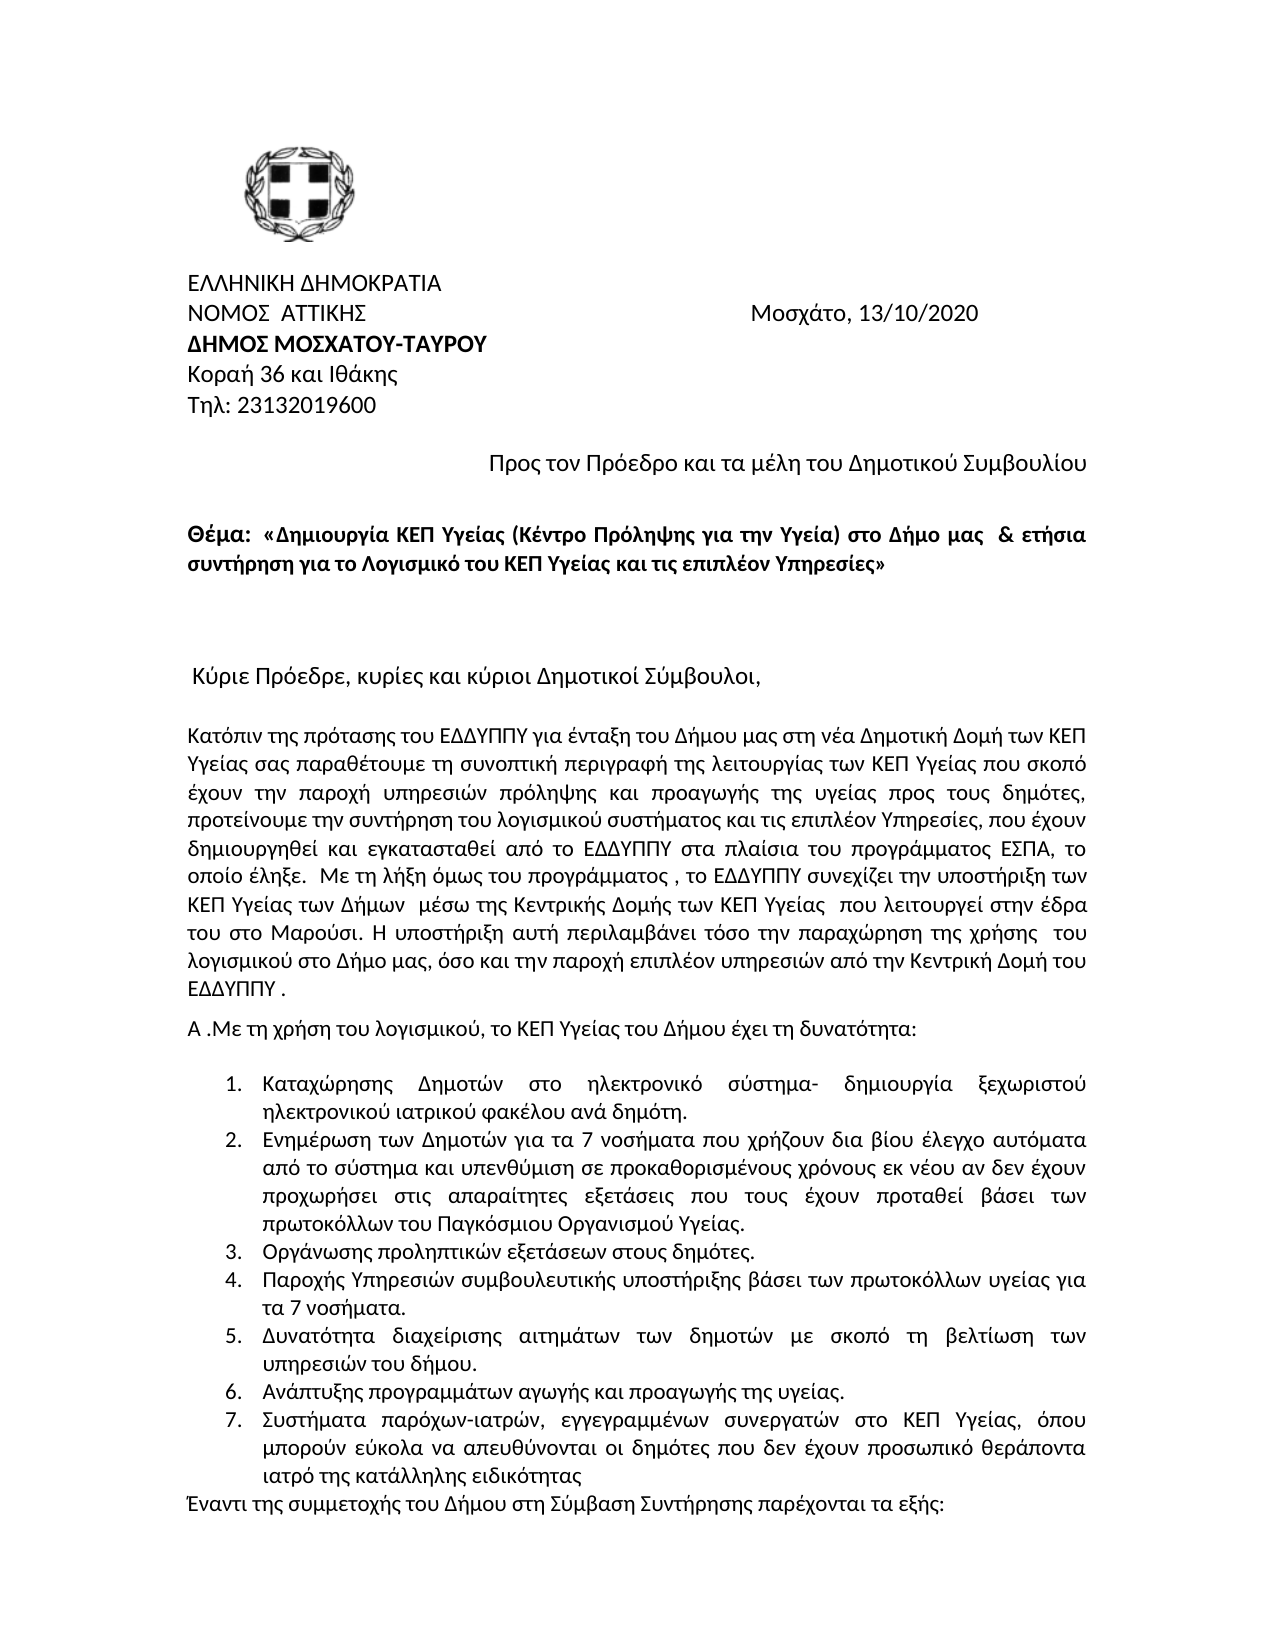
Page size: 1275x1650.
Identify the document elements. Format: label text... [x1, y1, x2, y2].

text Κατόπιν της πρότασης του ΕΔΔΥΠΠΥ για ένταξη του Δήμου μας στη νέα Δημοτική Δομή των ΚΕΠ Υγείας σας παραθέτουμε τη συνοπτική περιγραφή της λειτουργίας των ΚΕΠ Υγείας που σκοπό έχουν την παροχή υπηρεσιών πρόληψης και προαγωγής της υγείας προς τους δημότες, προτείνουμε την συντήρηση του λογισμικού συστήματος και τις επιπλέον Υπηρεσίες, που έχουν δημιουργηθεί και εγκατασταθεί από το ΕΔΔΥΠΠΥ στα πλαίσια του προγράμματος ΕΣΠΑ, το οποίο έληξε. Με τη λήξη όμως του προγράμματος , το ΕΔΔΥΠΠΥ συνεχίζει την υποστήριξη των ΚΕΠ Υγείας των Δήμων μέσω της Κεντρικής Δομής των ΚΕΠ Υγείας που λειτουργεί στην έδρα του στο Μαρούσι. Η υποστήριξη αυτή περιλαμβάνει τόσο την παραχώρηση της χρήσης του λογισμικού στο Δήμο μας, όσο και την παροχή επιπλέον υπηρεσιών από την Κεντρική Δομή του ΕΔΔΥΠΠΥ . [187, 722, 1087, 1002]
text Έναντι της συμμετοχής του Δήμου στη Σύμβαση Συντήρησης παρέχονται τα εξής: [187, 1489, 1087, 1517]
text Τηλ: 23132019600 [187, 389, 1087, 419]
list Ανάπτυξης προγραμμάτων αγωγής και προαγωγής της υγείας. [225, 1377, 1087, 1405]
text Προς τον Πρόεδρο και τα μέλη του Δημοτικού Συμβουλίου [187, 447, 1087, 478]
list Δυνατότητα διαχείρισης αιτημάτων των δημοτών με σκοπό τη βελτίωση των υπηρεσιών του δήμου. [225, 1321, 1087, 1377]
text Α .Με τη χρήση του λογισμικού, το ΚΕΠ Υγείας του Δήμου έχει τη δυνατότητα: [187, 1014, 1087, 1042]
text Κοραή 36 και Ιθάκης [187, 358, 1087, 389]
list Συστήματα παρόχων-ιατρών, εγγεγραμμένων συνεργατών στο ΚΕΠ Υγείας, όπου μπορούν εύκολα να απευθύνονται οι δημότες που δεν έχουν προσωπικό θεράποντα ιατρό της κατάλληλης ειδικότητας [225, 1405, 1087, 1489]
text ΝΟΜΟΣ ΑΤΤΙΚΗΣ Μοσχάτο, 13/10/2020 [187, 297, 1087, 328]
text Κύριε Πρόεδρε, κυρίες και κύριοι Δημοτικοί Σύμβουλοι, [94, 661, 1182, 691]
list Οργάνωσης προληπτικών εξετάσεων στους δημότες. [225, 1237, 1087, 1265]
text ΕΛΛΗΝΙΚΗ ΔΗΜΟΚΡΑΤΙΑ [187, 267, 1087, 297]
list Παροχής Υπηρεσιών συμβουλευτικής υποστήριξης βάσει των πρωτοκόλλων υγείας για τα 7 νοσήματα. [225, 1265, 1087, 1321]
list Ενημέρωση των Δημοτών για τα 7 νοσήματα που χρήζουν δια βίου έλεγχο αυτόματα από το σύστημα και υπενθύμιση σε προκαθορισμένους χρόνους εκ νέου αν δεν έχουν προχωρήσει στις απαραίτητες εξετάσεις που τους έχουν προταθεί βάσει των πρωτοκόλλων του Παγκόσμιου Οργανισμού Υγείας. [225, 1125, 1087, 1237]
text ΔΗΜΟΣ ΜΟΣΧΑΤΟΥ-ΤΑΥΡΟΥ [187, 328, 1087, 358]
text Θέμα: «Δημιουργία ΚΕΠ Υγείας (Κέντρο Πρόληψης για την Υγεία) στο Δήμο μας & ετήσια συντήρηση για το Λογισμικό του ΚΕΠ Υγείας και τις επιπλέον Υπηρεσίες» [187, 518, 1087, 577]
list Καταχώρησης Δημοτών στο ηλεκτρονικό σύστημα- δημιουργία ξεχωριστού ηλεκτρονικού ιατρικού φακέλου ανά δημότη. [225, 1069, 1087, 1125]
